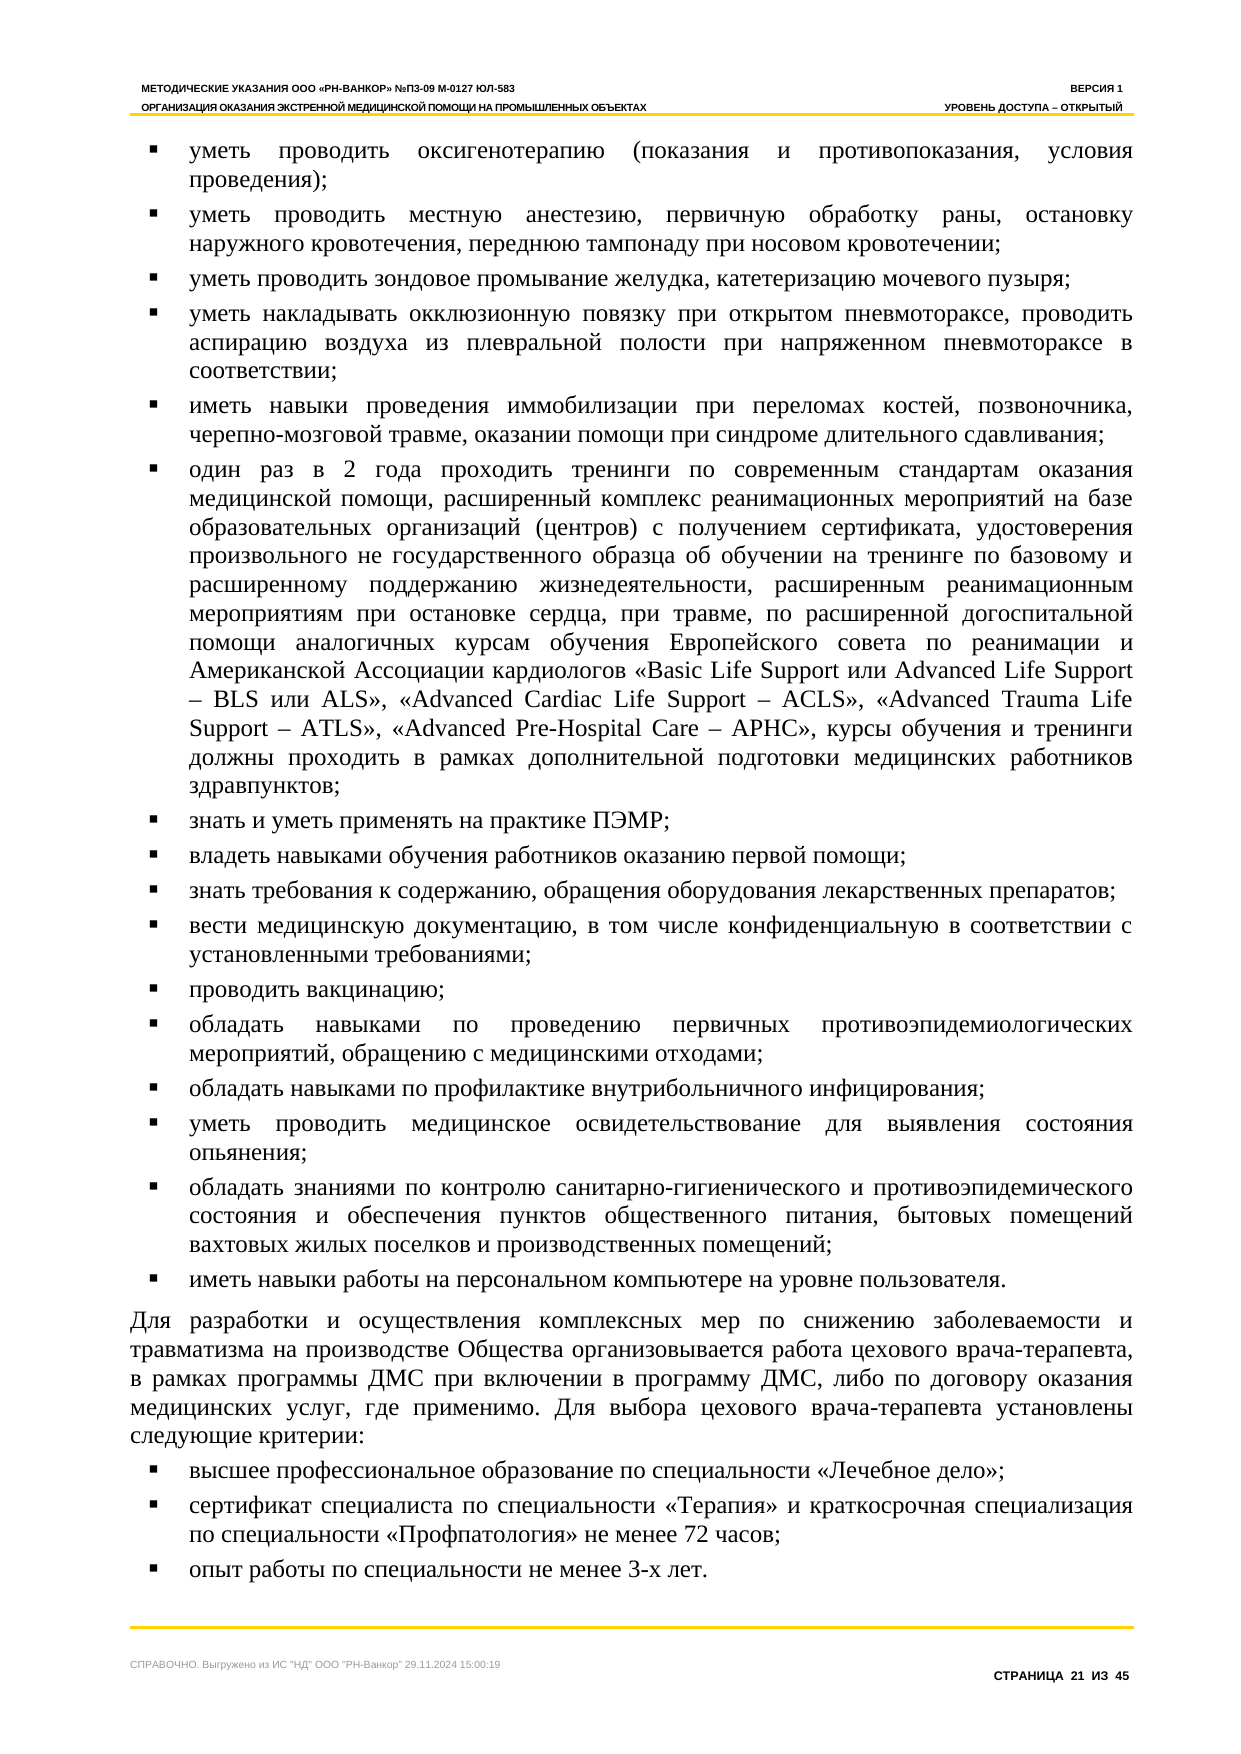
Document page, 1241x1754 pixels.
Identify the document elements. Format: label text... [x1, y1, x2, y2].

list владеть навыками обучения работников оказанию первой помощи; [148, 841, 1134, 869]
list высшее профессиональное образование по специальности «Лечебное дело»; [148, 1456, 1134, 1484]
list опыт работы по специальности не менее 3-х лет. [148, 1554, 1134, 1583]
list обладать навыками по проведению первичных противоэпидемиологических мероприятий, обращению с медицинскими отходами; [148, 1009, 1134, 1067]
text Для разработки и осуществления комплексных мер по снижению заболеваемости и травматизма на производстве Общества организовывается работа цехового врача-терапевта, в рамках программы ДМС при включении в программу ДМС, либо по договору оказания медицинских услуг, где применимо. Для выбора цехового врача-терапевта установлены следующие критерии: [130, 1306, 1134, 1449]
list уметь проводить зондовое промывание желудка, катетеризацию мочевого пузыря; [148, 263, 1134, 292]
list уметь проводить оксигенотерапию (показания и противопоказания, условия проведения); [148, 136, 1134, 193]
list знать и уметь применять на практике ПЭМР; [148, 806, 1134, 834]
list сертификат специалиста по специальности «Терапия» и краткосрочная специализация по специальности «Профпатология» не менее 72 часов; [148, 1491, 1134, 1548]
list уметь проводить местную анестезию, первичную обработку раны, остановку наружного кровотечения, переднюю тампонаду при носовом кровотечении; [148, 199, 1134, 257]
list уметь накладывать окклюзионную повязку при открытом пневмотораксе, проводить аспирацию воздуха из плевральной полости при напряженном пневмотораксе в соответствии; [148, 298, 1134, 384]
list иметь навыки проведения иммобилизации при переломах костей, позвоночника, черепно-мозговой травме, оказании помощи при синдроме длительного сдавливания; [148, 391, 1134, 448]
list уметь проводить медицинское освидетельствование для выявления состояния опьянения; [148, 1108, 1134, 1166]
list один раз в 2 года проходить тренинги по современным стандартам оказания медицинской помощи, расширенный комплекс реанимационных мероприятий на базе образовательных организаций (центров) с получением сертификата, удостоверения произвольного не государственного образца об обучении на тренинге по базовому и расширенному поддержанию жизнедеятельности, расширенным реанимационным мероприятиям при остановке сердца, при травме, по расширенной догоспитальной помощи аналогичных курсам обучения Европейского совета по реанимации и Американской Ассоциации кардиологов «Basic Life Support или Advanced Life Support – BLS или ALS», «Advanced Cardiac Life Support – ACLS», «Advanced Trauma Life Support – ATLS», «Advanced Pre-Hospital Care – APHС», курсы обучения и тренинги должны проходить в рамках дополнительной подготовки медицинских работников здравпунктов; [148, 454, 1134, 799]
list знать требования к содержанию, обращения оборудования лекарственных препаратов; [148, 876, 1134, 904]
list иметь навыки работы на персональном компьютере на уровне пользователя. [148, 1264, 1134, 1293]
list проводить вакцинацию; [148, 974, 1134, 1003]
list вести медицинскую документацию, в том числе конфиденциальную в соответствии с установленными требованиями; [148, 911, 1134, 968]
list обладать знаниями по контролю санитарно-гигиенического и противоэпидемического состояния и обеспечения пунктов общественного питания, бытовых помещений вахтовых жилых поселков и производственных помещений; [148, 1172, 1134, 1258]
list обладать навыками по профилактике внутрибольничного инфицирования; [148, 1073, 1134, 1102]
